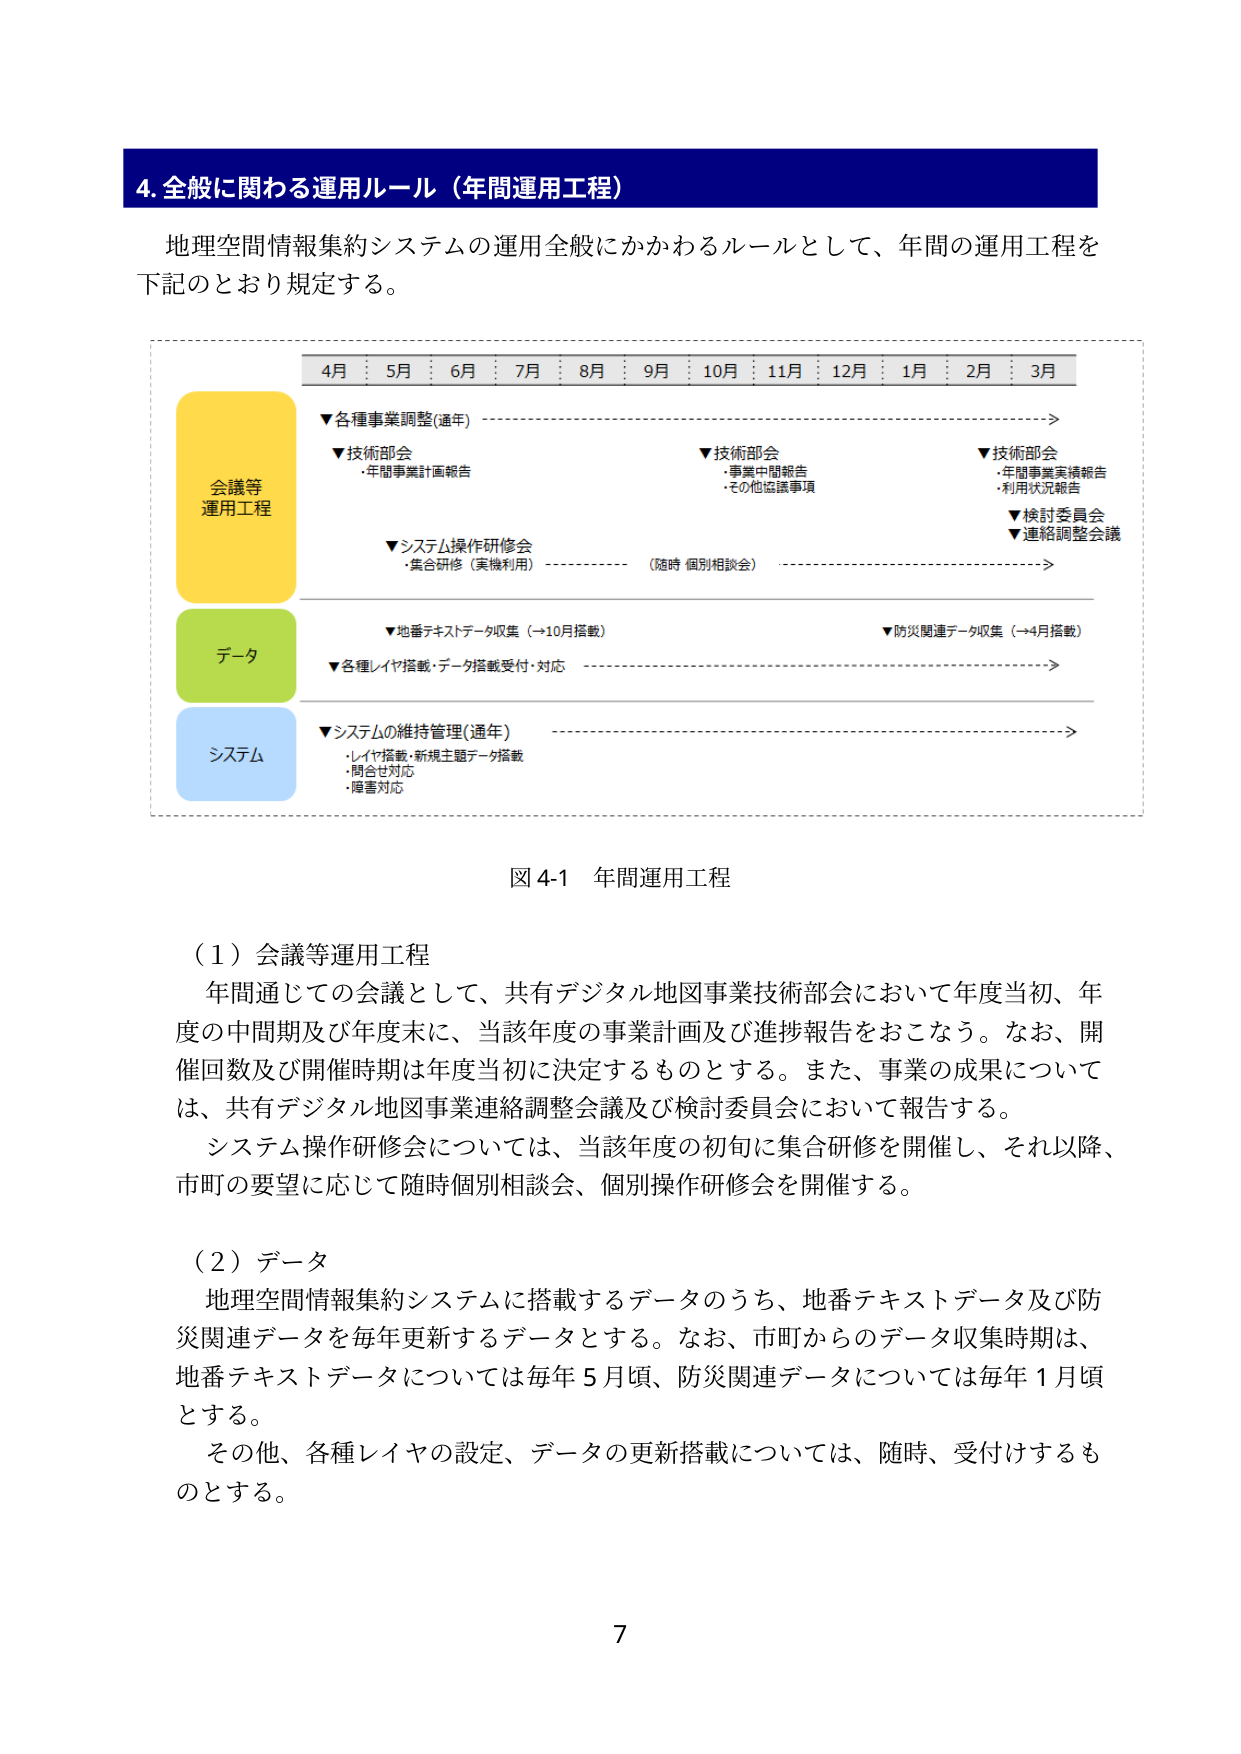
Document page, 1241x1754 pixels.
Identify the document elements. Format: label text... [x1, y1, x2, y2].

text その他、各種レイヤの設定、データの更新搭載については、随時、受付けするものとする。 [176, 1433, 1104, 1509]
picture [150, 340, 1144, 823]
text 年間通じての会議として、共有デジタル地図事業技術部会において年度当初、年度の中間期及び年度末に、当該年度の事業計画及び進捗報告をおこなう。なお、開催回数及び開催時期は年度当初に決定するものとする。また、事業の成果については、共有デジタル地図事業連絡調整会議及び検討委員会において報告する。 [176, 973, 1104, 1126]
text （１）会議等運用工程 [151, 934, 1104, 973]
text システム操作研修会については、当該年度の初旬に集合研修を開催し、それ以降、市町の要望に応じて随時個別相談会、個別操作研修会を開催する。 [176, 1126, 1104, 1203]
text （２）データ [151, 1241, 1104, 1279]
text 地理空間情報集約システムに搭載するデータのうち、地番テキストデータ及び防災関連データを毎年更新するデータとする。なお、市町からのデータ収集時期は、地番テキストデータについては毎年5月頃、防災関連データについては毎年1月頃とする。 [176, 1279, 1104, 1433]
text 図4-1 年間運用工程 [136, 858, 1104, 896]
text 地理空間情報集約システムの運用全般にかかわるルールとして、年間の運用工程を下記のとおり規定する。 [136, 225, 1104, 302]
subtitle 全般に関わる運用ルール（年間運用工程） [136, 168, 1104, 206]
